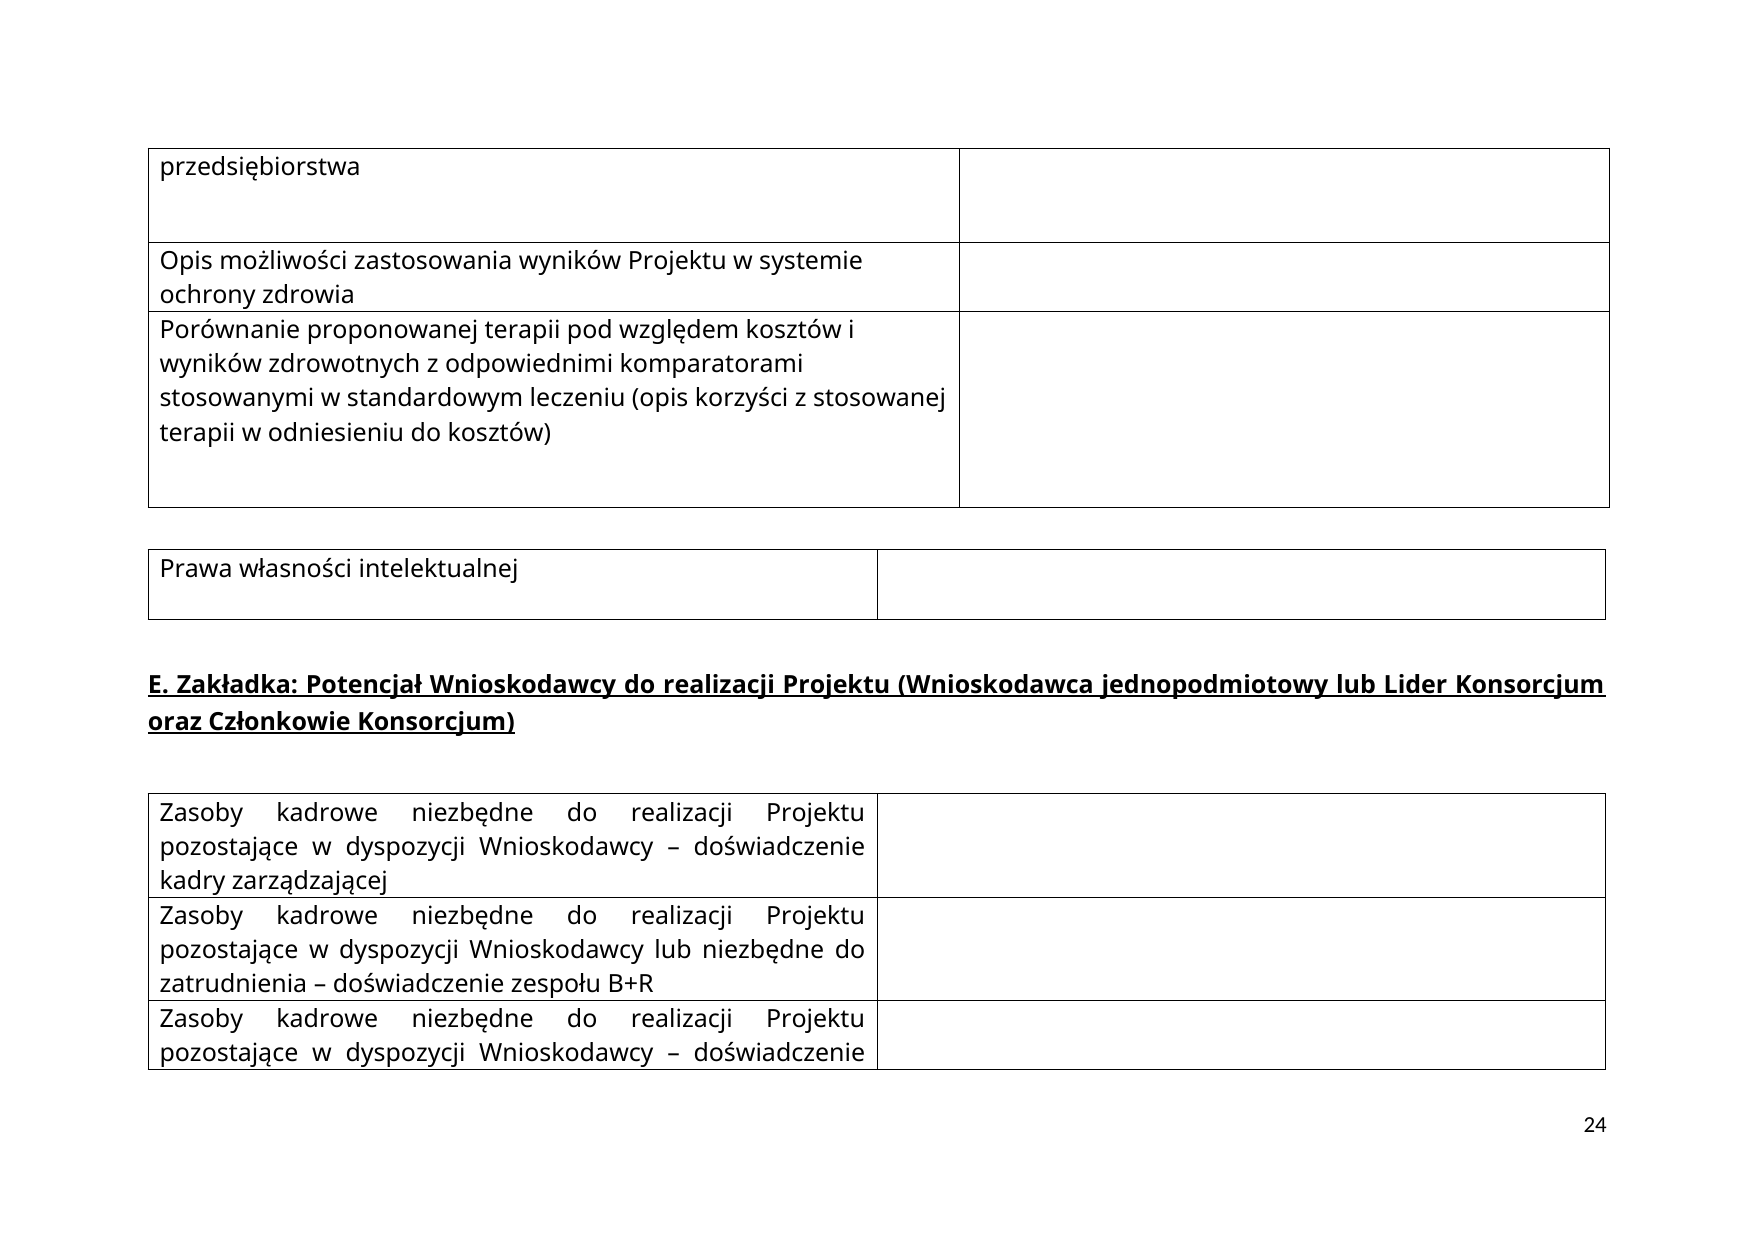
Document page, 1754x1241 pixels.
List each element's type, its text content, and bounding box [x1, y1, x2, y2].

subtitle E. Zakładka: Potencjał Wnioskodawcy do realizacji Projektu (Wnioskodawca jednopodmiotowy lub Lider Konsorcjum oraz Członkowie Konsorcjum) [148, 697, 1606, 737]
table_cell [960, 312, 1609, 507]
table_cell [960, 243, 1609, 311]
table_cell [149, 149, 959, 242]
table_cell [878, 1001, 1605, 1069]
table_header [878, 794, 1605, 897]
table_cell Zasoby kadrowe niezbędne do realizacji Projektu pozostające w dyspozycji Wnioskodawcy lub niezbędne do zatrudnienia – doświadczenie zespołu B+R [149, 898, 877, 1000]
table_cell [960, 149, 1609, 242]
table_header Prawa własności intelektualnej [149, 550, 877, 618]
table_header [878, 550, 1605, 618]
table_cell Porównanie proponowanej terapii pod względem kosztów i wyników zdrowotnych z odpowiednimi komparatorami stosowanymi w standardowym leczeniu (opis korzyści z stosowanej terapii w odniesieniu do kosztów) [149, 312, 959, 507]
table_cell [878, 898, 1605, 1000]
table_cell Opis możliwości zastosowania wyników Projektu w systemie ochrony zdrowia [149, 243, 959, 311]
table_header Zasoby kadrowe niezbędne do realizacji Projektu pozostające w dyspozycji Wnioskodawcy – doświadczenie kadry zarządzającej [149, 794, 877, 897]
subtitle E. Zakładka: Potencjał Wnioskodawcy do realizacji Projektu (Wnioskodawca jednopodmiotowy lub Lider Konsorcjum oraz Członkowie Konsorcjum) [148, 666, 1606, 695]
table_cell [149, 1001, 877, 1069]
